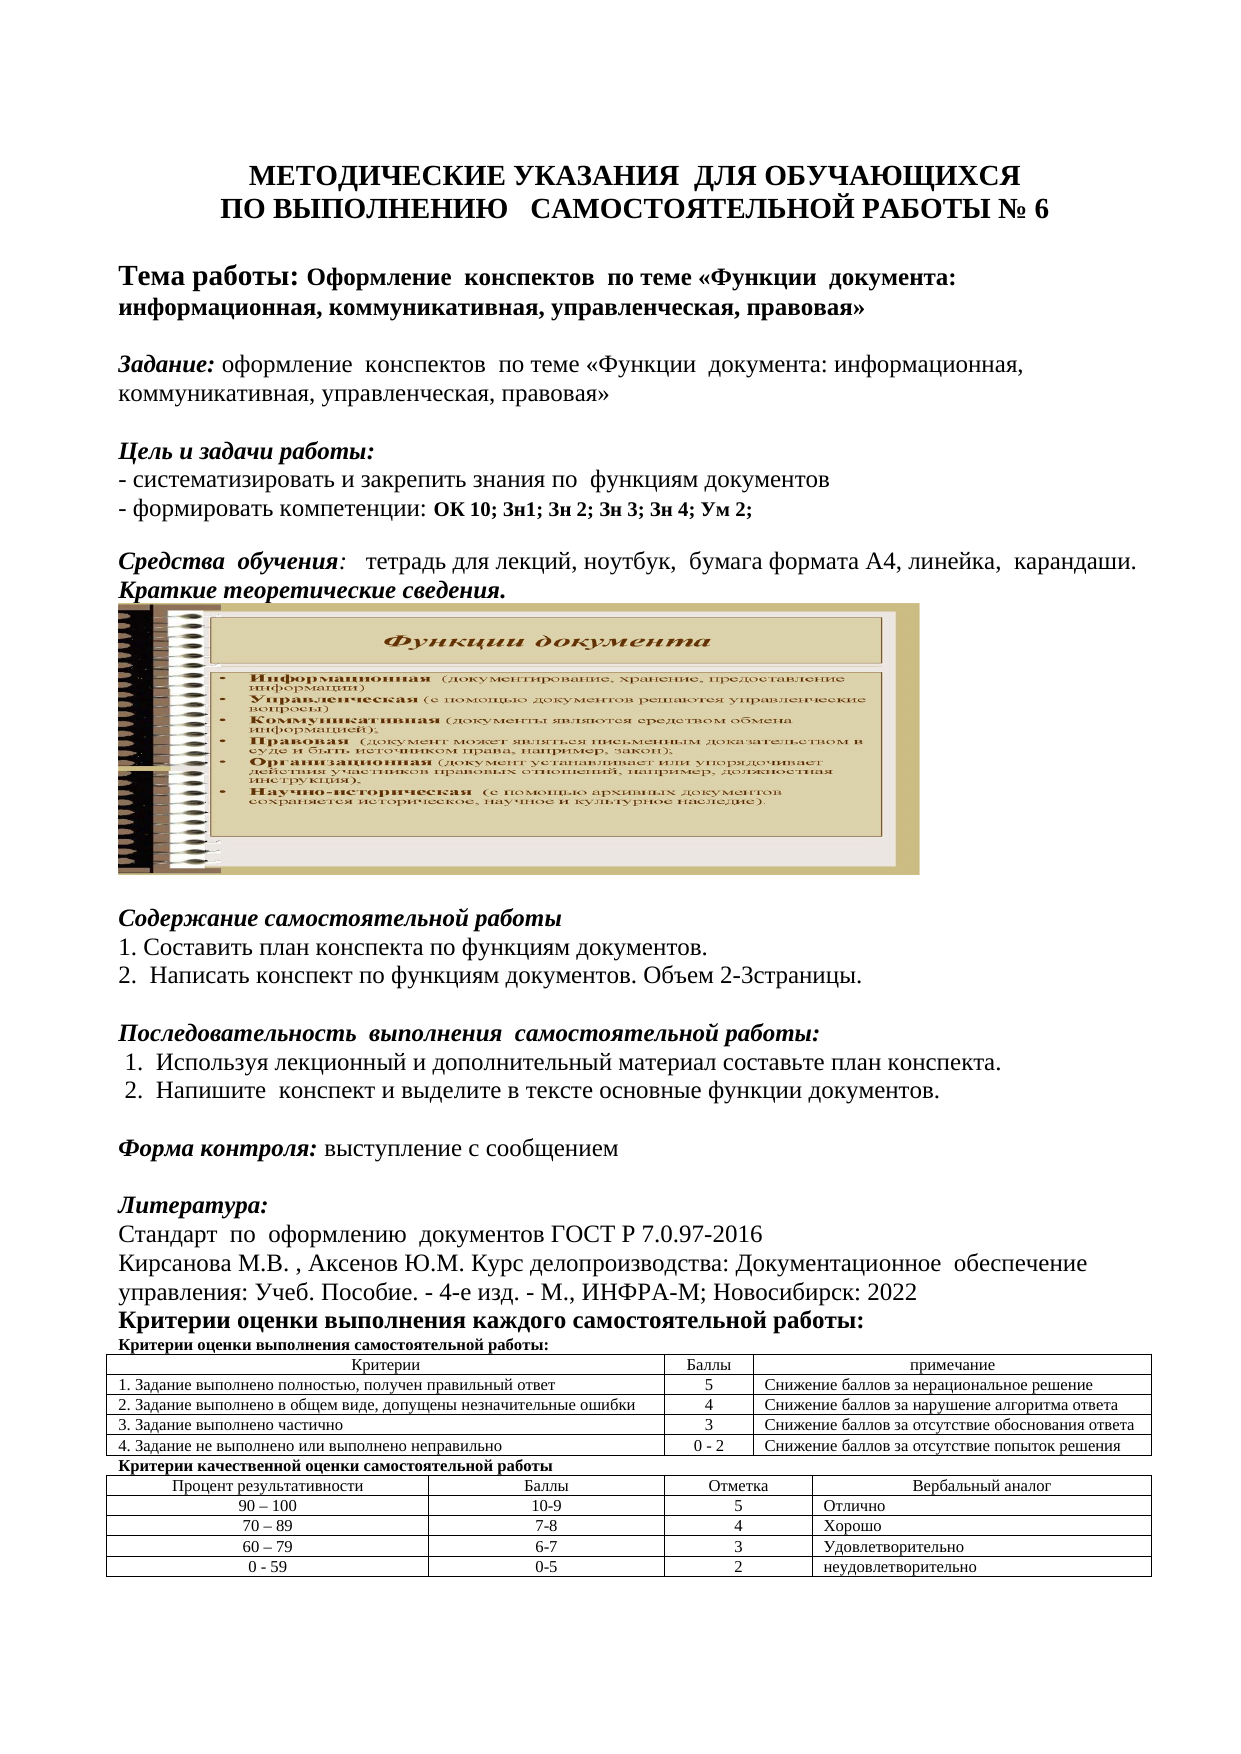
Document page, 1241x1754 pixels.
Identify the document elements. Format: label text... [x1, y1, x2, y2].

text ПО ВЫПОЛНЕНИЮ САМОСТОЯТЕЛЬНОЙ РАБОТЫ № 6 [118, 191, 1152, 225]
table_cell Снижение баллов за нарушение алгоритма ответа [754, 1395, 1151, 1414]
table_cell 70 – 89 [107, 1516, 428, 1535]
table_cell Снижение баллов за нерациональное решение [754, 1375, 1151, 1394]
table_cell 60 – 79 [107, 1536, 428, 1556]
text Тема работы: Оформление конспектов по теме «Функции документа: информационная, коммуникативная, управленческая, правовая» [118, 258, 1152, 321]
table_cell неудовлетворительно [813, 1557, 1151, 1576]
table_header примечание [754, 1355, 1151, 1374]
table_cell 4 [665, 1516, 812, 1535]
text Литература: [118, 1191, 1152, 1219]
text 1. Используя лекционный и дополнительный материал составьте план конспекта. [118, 1047, 1152, 1076]
table_header Вербальный аналог [813, 1476, 1151, 1495]
table_cell 90 – 100 [107, 1496, 428, 1515]
text Кирсанова М.В. , Аксенов Ю.М. Курс делопроизводства: Документационное обеспечение управления: Учеб. Пособие. - 4-е изд. - М., ИНФРА-М; Новосибирск: 2022 [118, 1248, 1152, 1306]
table_header Процент результативности [107, 1476, 428, 1495]
table_cell 1. Задание выполнено полностью, получен правильный ответ [107, 1375, 664, 1394]
text 2. Написать конспект по функциям документов. Объем 2-3страницы. [118, 961, 1152, 989]
text 1. Составить план конспекта по функциям документов. [118, 932, 1152, 961]
table_cell 3 [665, 1415, 753, 1434]
table_cell 2. Задание выполнено в общем виде, допущены незначительные ошибки [107, 1395, 664, 1414]
text Критерии оценки выполнения каждого самостоятельной работы: [118, 1306, 1152, 1334]
text - систематизировать и закрепить знания по функциям документов [118, 464, 1152, 493]
text Цель и задачи работы: [118, 436, 1152, 464]
table_header Отметка [665, 1476, 812, 1495]
text 2. Напишите конспект и выделите в тексте основные функции документов. [118, 1076, 1152, 1104]
table_cell 4 [665, 1395, 753, 1414]
table_cell 3. Задание выполнено частично [107, 1415, 664, 1434]
table_cell Отлично [813, 1496, 1151, 1515]
table_cell 2 [665, 1557, 812, 1576]
text МЕТОДИЧЕСКИЕ УКАЗАНИЯ ДЛЯ ОБУЧАЮЩИХСЯ [118, 158, 1152, 191]
table_cell 5 [665, 1496, 812, 1515]
text - формировать компетенции: ОК 10; Зн1; Зн 2; Зн 3; Зн 4; Ум 2; [118, 493, 1152, 522]
text Средства обучения: тетрадь для лекций, ноутбук, бумага формата А4, линейка, карандаши. [118, 546, 1152, 575]
table_cell Снижение баллов за отсутствие попыток решения [754, 1435, 1151, 1454]
table_header Баллы [665, 1355, 753, 1374]
text Стандарт по оформлению документов ГОСТ Р 7.0.97-2016 [118, 1219, 1152, 1248]
table_cell 3 [665, 1536, 812, 1556]
text Краткие теоретические сведения. [118, 575, 1152, 604]
text Задание: оформление конспектов по теме «Функции документа: информационная, коммуникативная, управленческая, правовая» [118, 349, 1152, 407]
table_cell 0 - 59 [107, 1557, 428, 1576]
table_cell Удовлетворительно [813, 1536, 1151, 1556]
table_cell 0 - 2 [665, 1435, 753, 1454]
text Критерии качественной оценки самостоятельной работы [118, 1456, 1152, 1475]
text Критерии оценки выполнения самостоятельной работы: [118, 1334, 1152, 1353]
picture [118, 603, 920, 875]
table_cell 10-9 [429, 1496, 664, 1515]
table_cell 4. Задание не выполнено или выполнено неправильно [107, 1435, 664, 1454]
table_cell 5 [665, 1375, 753, 1394]
text Последовательность выполнения самостоятельной работы: [118, 1018, 1152, 1047]
table_header Баллы [429, 1476, 664, 1495]
table_cell 7-8 [429, 1516, 664, 1535]
table_header Критерии [107, 1355, 664, 1374]
table_cell Снижение баллов за отсутствие обоснования ответа [754, 1415, 1151, 1434]
text Форма контроля: выступление с сообщением [118, 1133, 1152, 1162]
table_cell 6-7 [429, 1536, 664, 1556]
table_cell 0-5 [429, 1557, 664, 1576]
text Содержание самостоятельной работы [118, 903, 1152, 932]
table_cell Хорошо [813, 1516, 1151, 1535]
